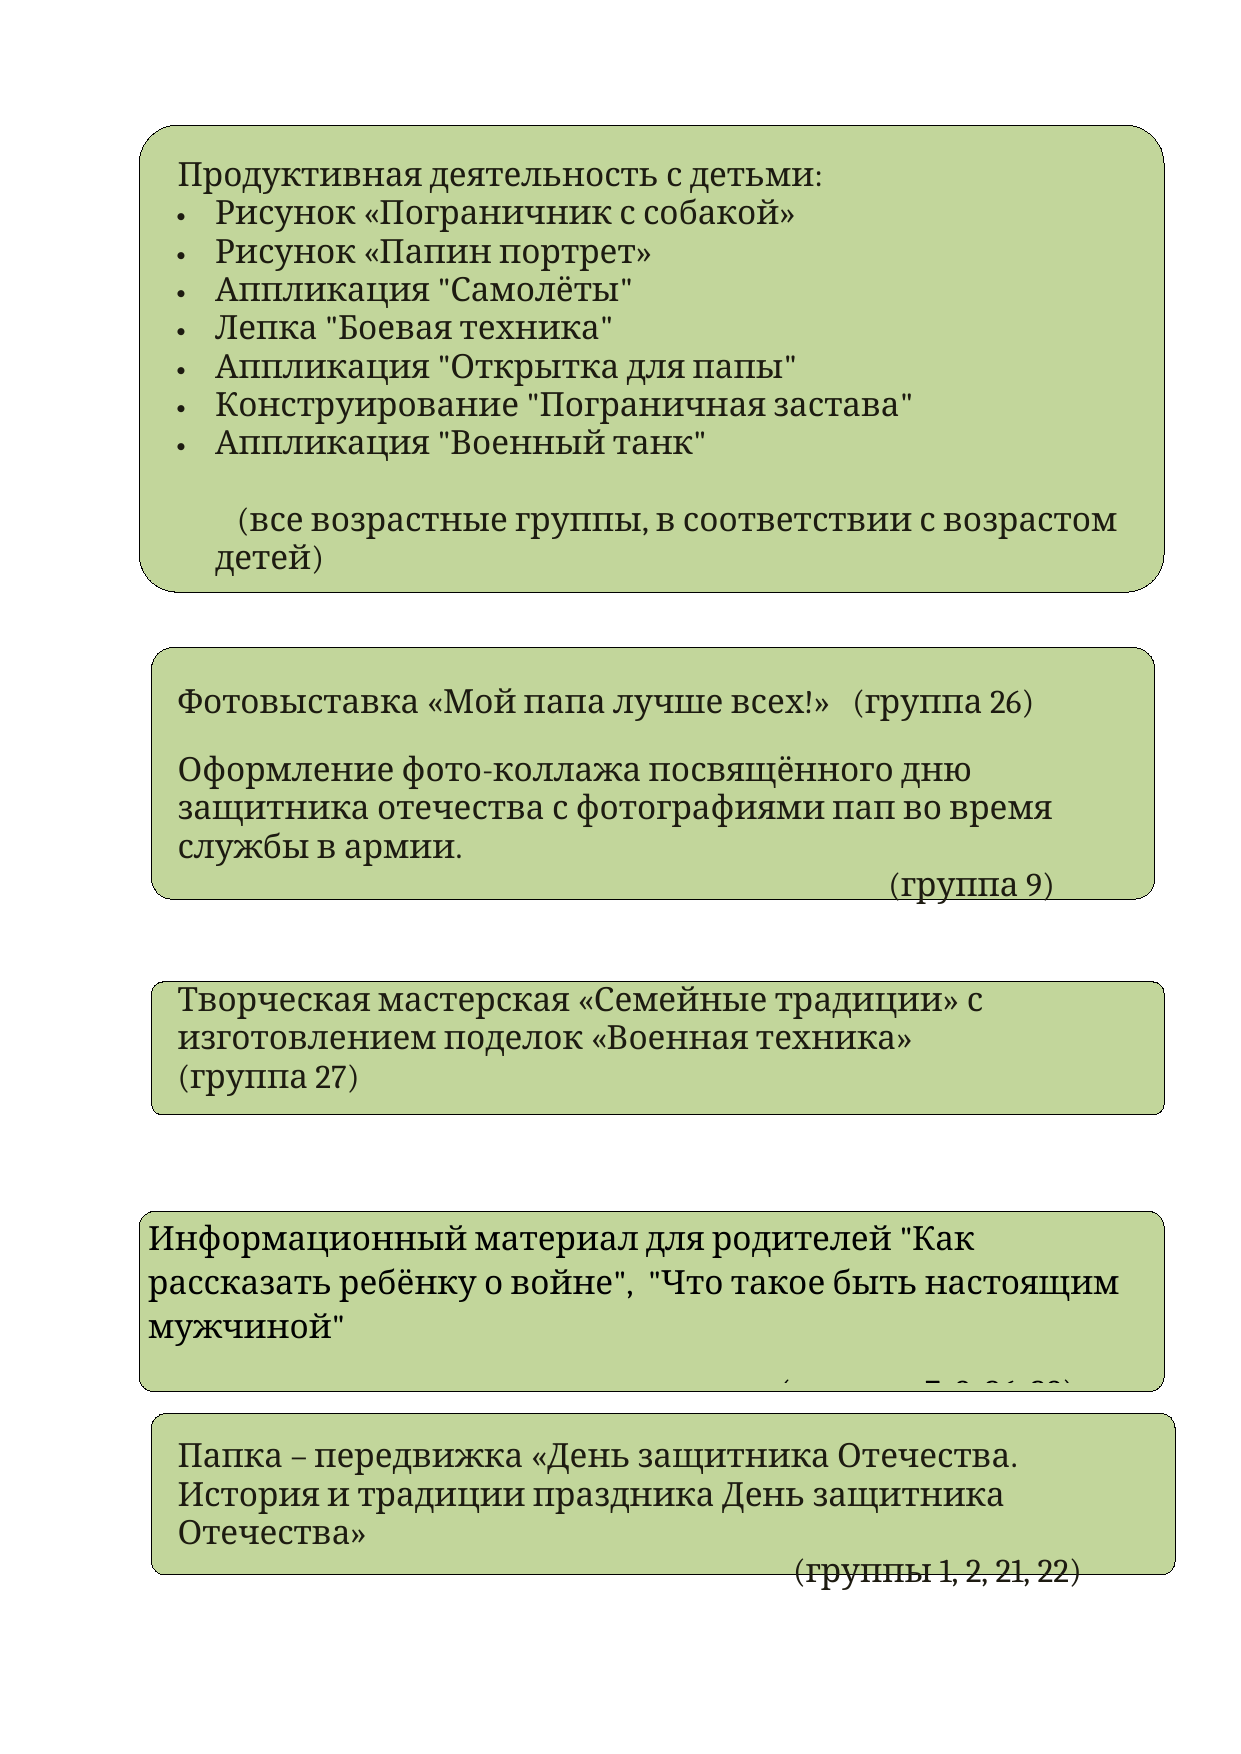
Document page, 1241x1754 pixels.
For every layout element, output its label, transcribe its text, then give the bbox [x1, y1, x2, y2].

list Конструирование "Пограничная застава" [177, 386, 1152, 425]
text Творческая мастерская «Семейные традиции» с изготовлением поделок «Военная техника» (группа 27) [177, 981, 1152, 1096]
text Папка – передвижка «День защитника Отечества. История и традиции праздника День защитника Отечества» [177, 1438, 1152, 1553]
list Аппликация "Военный танк" [177, 425, 1152, 463]
list Аппликация "Открытка для папы" [177, 348, 1152, 386]
text Оформление фото-коллажа посвящённого дню защитника отечества с фотографиями пап во время службы в армии. [177, 751, 1152, 866]
text (группа 9) [177, 866, 1152, 905]
list Лепка "Боевая техника" [177, 310, 1152, 348]
list Аппликация "Самолёты" [177, 271, 1152, 310]
list Рисунок «Папин портрет» [177, 233, 1152, 271]
text Фотовыставка «Мой папа лучше всех!» (группа 26) [177, 684, 1152, 722]
list Продуктивная деятельность с детьми: [177, 156, 1152, 195]
list Рисунок «Пограничник с собакой» [177, 195, 1152, 233]
text (группы 1, 2, 21, 22) [177, 1553, 1152, 1591]
list (все возрастные группы, в соответствии с возрастом детей) [215, 501, 1152, 578]
